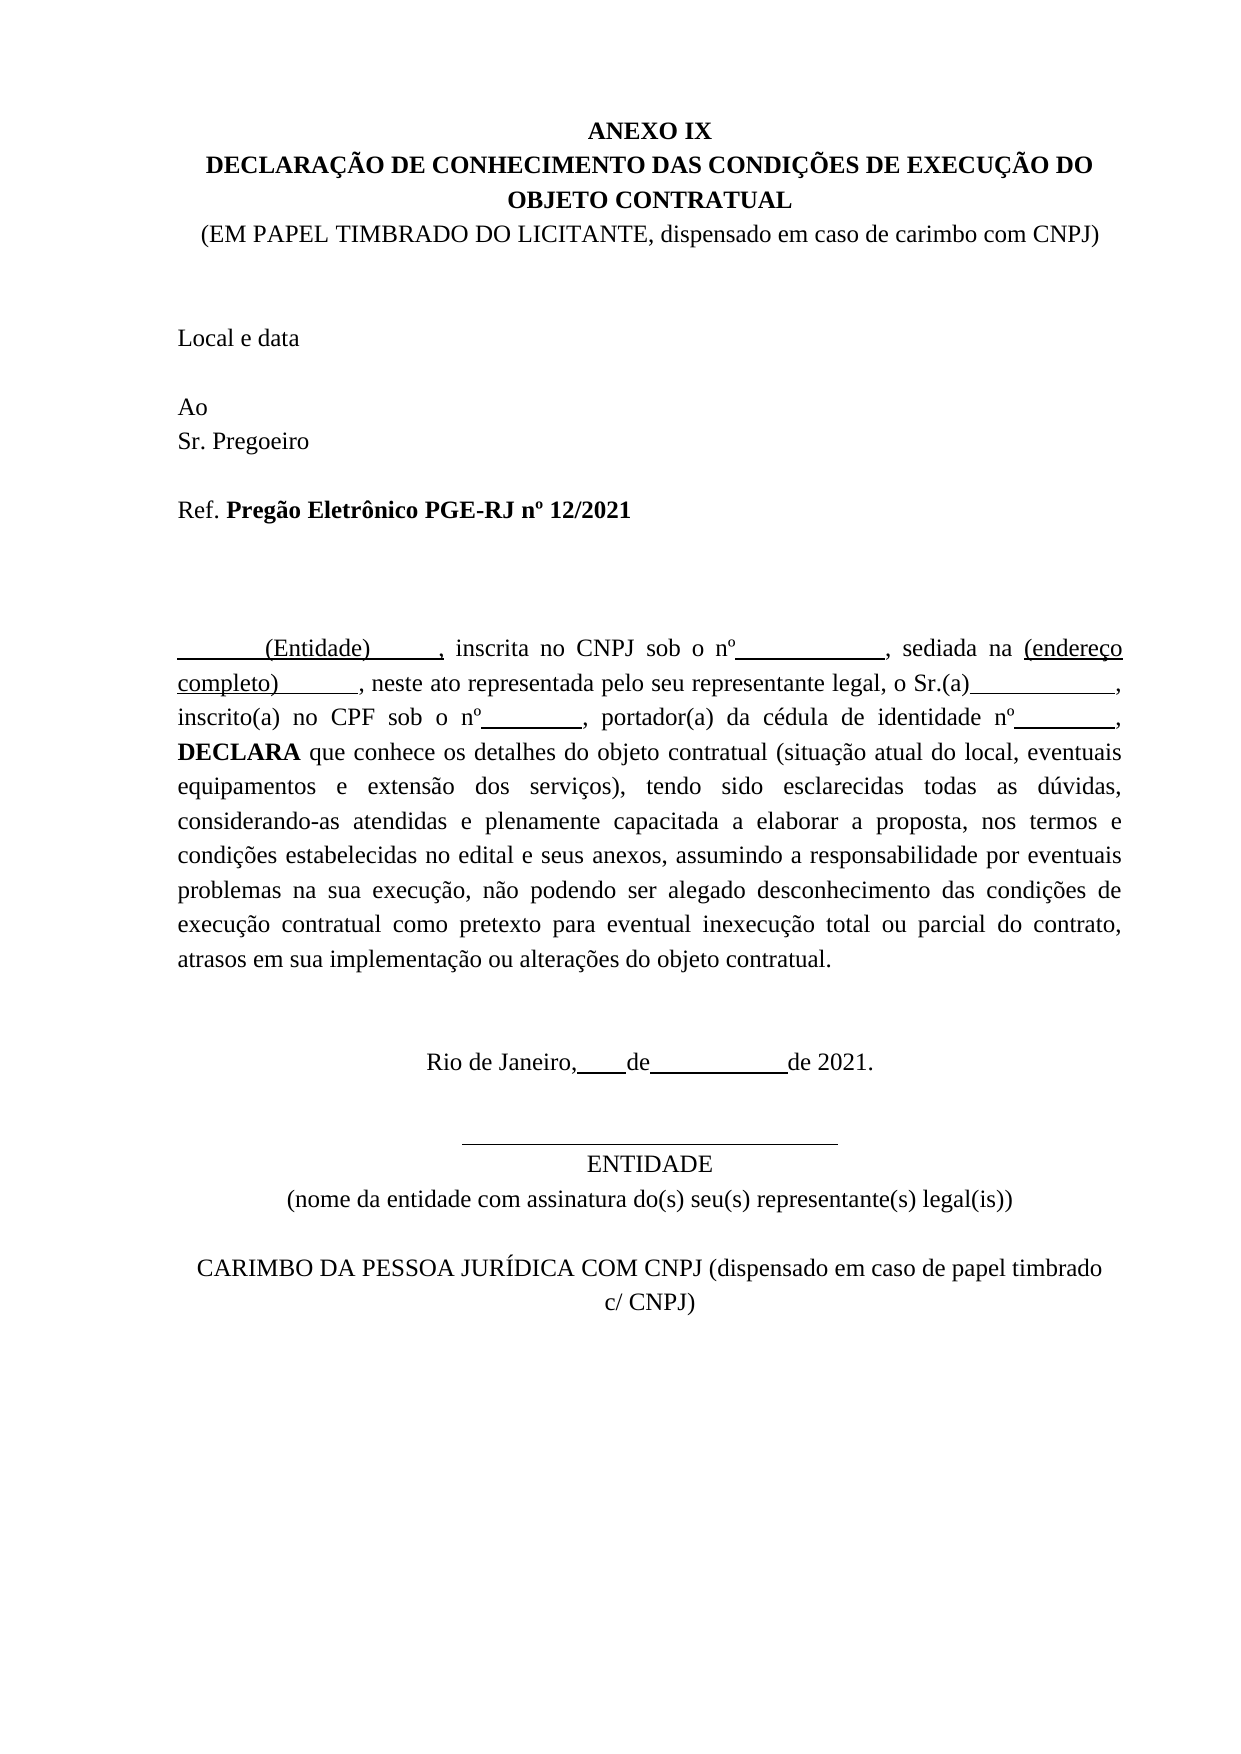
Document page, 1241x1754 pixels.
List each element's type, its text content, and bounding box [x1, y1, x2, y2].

text (nome da entidade com assinatura do(s) seu(s) representante(s) legal(is)) [167, 1184, 1132, 1213]
text (EM PAPEL TIMBRADO DO LICITANTE, dispensado em caso de carimbo com CNPJ) [184, 219, 1115, 248]
text Local e data Ao [177, 283, 301, 420]
text DECLARAÇÃO DE CONHECIMENTO DAS CONDIÇÕES DE EXECUÇÃO DO OBJETO CONTRATUAL [167, 150, 1133, 214]
text Sr. Pregoeiro [177, 426, 1134, 455]
subtitle ANEXO IX [184, 116, 1115, 145]
text CARIMBO DA PESSOA JURÍDICA COM CNPJ (dispensado em caso de papel timbrado c/ CNPJ) [184, 1253, 1115, 1316]
text (Entidade) , inscrita no CNPJ sob o nº , sediada na (endereço completo) , neste ato representada pelo seu representante legal, o Sr.(a) , inscrito(a) no CPF sob o nº , portador(a) da cédula de identidade nº , DECLARA que conhece os detalhes do objeto contratual (situação atual do local, eventuais equipamentos e extensão dos serviços), tendo sido esclarecidas todas as dúvidas, considerando-as atendidas e plenamente capacitada a elaborar a proposta, nos termos e condições estabelecidas no edital e seus anexos, assumindo a responsabilidade por eventuais problemas na sua execução, não podendo ser alegado desconhecimento das condições de execução contratual como pretexto para eventual inexecução total ou parcial do contrato, atrasos em sua implementação ou alterações do objeto contratual. [177, 633, 1122, 972]
subtitle Ref. Pregão Eletrônico PGE-RJ nº 12/2021 [177, 495, 1134, 524]
text ENTIDADE [184, 1143, 1115, 1178]
text Rio de Janeiro, de de 2021. [167, 1047, 1133, 1076]
